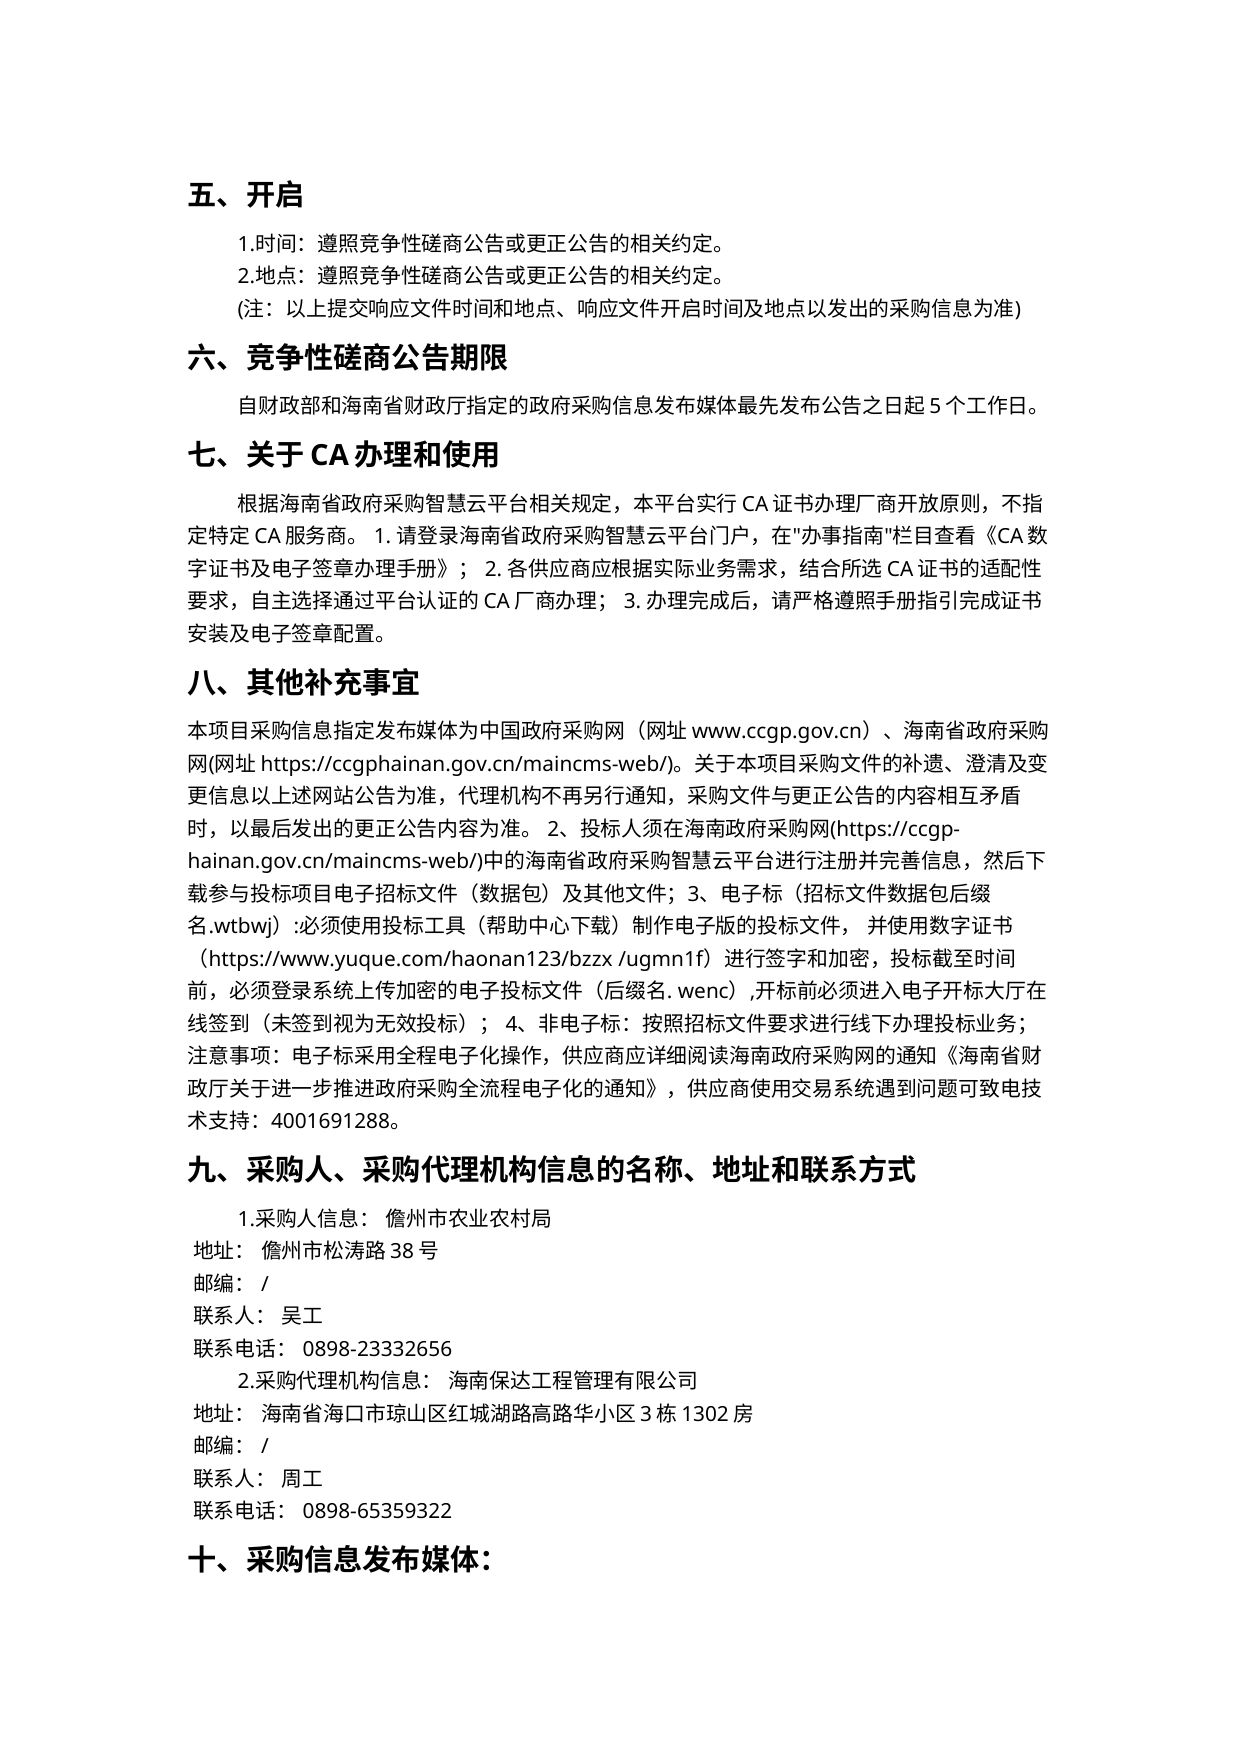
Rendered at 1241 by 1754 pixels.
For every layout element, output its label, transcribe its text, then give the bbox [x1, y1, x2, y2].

text 联系人： 周工 [187, 1462, 1053, 1494]
text 邮编： / [187, 1429, 1053, 1462]
text 六、竞争性磋商公告期限 [187, 324, 1053, 389]
text 自财政部和海南省财政厅指定的政府采购信息发布媒体最先发布公告之日起5个工作日。 [187, 389, 1053, 422]
text 根据海南省政府采购智慧云平台相关规定，本平台实行CA证书办理厂商开放原则，不指定特定CA服务商。 1. 请登录海南省政府采购智慧云平台门户，在"办事指南"栏目查看《CA数字证书及电子签章办理手册》； 2. 各供应商应根据实际业务需求，结合所选CA证书的适配性要求，自主选择通过平台认证的CA厂商办理； 3. 办理完成后，请严格遵照手册指引完成证书安装及电子签章配置。 [187, 487, 1053, 649]
text 2.采购代理机构信息： 海南保达工程管理有限公司 [187, 1364, 1053, 1397]
text 1.采购人信息： 儋州市农业农村局 [187, 1202, 1053, 1234]
text 地址： 海南省海口市琼山区红城湖路高路华小区3栋1302房 [187, 1397, 1053, 1429]
text 联系人： 吴工 [187, 1299, 1053, 1332]
text 八、其他补充事宜 [187, 649, 1053, 714]
text 本项目采购信息指定发布媒体为中国政府采购网（网址www.ccgp.gov.cn）、海南省政府采购网(网址https://ccgphainan.gov.cn/maincms-web/)。关于本项目采购文件的补遗、澄清及变更信息以上述网站公告为准，代理机构不再另行通知，采购文件与更正公告的内容相互矛盾时，以最后发出的更正公告内容为准。 2、投标人须在海南政府采购网(https://ccgp-hainan.gov.cn/maincms-web/)中的海南省政府采购智慧云平台进行注册并完善信息，然后下载参与投标项目电子招标文件（数据包）及其他文件；3、电子标（招标文件数据包后缀名.wtbwj）:必须使用投标工具（帮助中心下载）制作电子版的投标文件， 并使用数字证书（https://www.yuque.com/haonan123/bzzx /ugmn1f）进行签字和加密，投标截至时间前，必须登录系统上传加密的电子投标文件（后缀名. wenc）,开标前必须进入电子开标大厅在线签到（未签到视为无效投标）； 4、非电子标：按照招标文件要求进行线下办理投标业务； 注意事项：电子标采用全程电子化操作，供应商应详细阅读海南政府采购网的通知《海南省财政厅关于进一步推进政府采购全流程电子化的通知》，供应商使用交易系统遇到问题可致电技术支持：4001691288。 [187, 714, 1053, 1137]
text 九、采购人、采购代理机构信息的名称、地址和联系方式 [187, 1137, 1053, 1202]
text 联系电话： 0898-65359322 [187, 1494, 1053, 1527]
text 七、关于CA办理和使用 [187, 422, 1053, 487]
text 2.地点：遵照竞争性磋商公告或更正公告的相关约定。 [187, 259, 1053, 292]
text 1.时间：遵照竞争性磋商公告或更正公告的相关约定。 [187, 227, 1053, 259]
text (注：以上提交响应文件时间和地点、响应文件开启时间及地点以发出的采购信息为准) [187, 292, 1053, 324]
text 邮编： / [187, 1267, 1053, 1299]
text 十、采购信息发布媒体： [187, 1527, 1053, 1592]
text 五、开启 [187, 162, 1053, 227]
text 联系电话： 0898-23332656 [187, 1332, 1053, 1364]
text 地址： 儋州市松涛路38号 [187, 1234, 1053, 1267]
